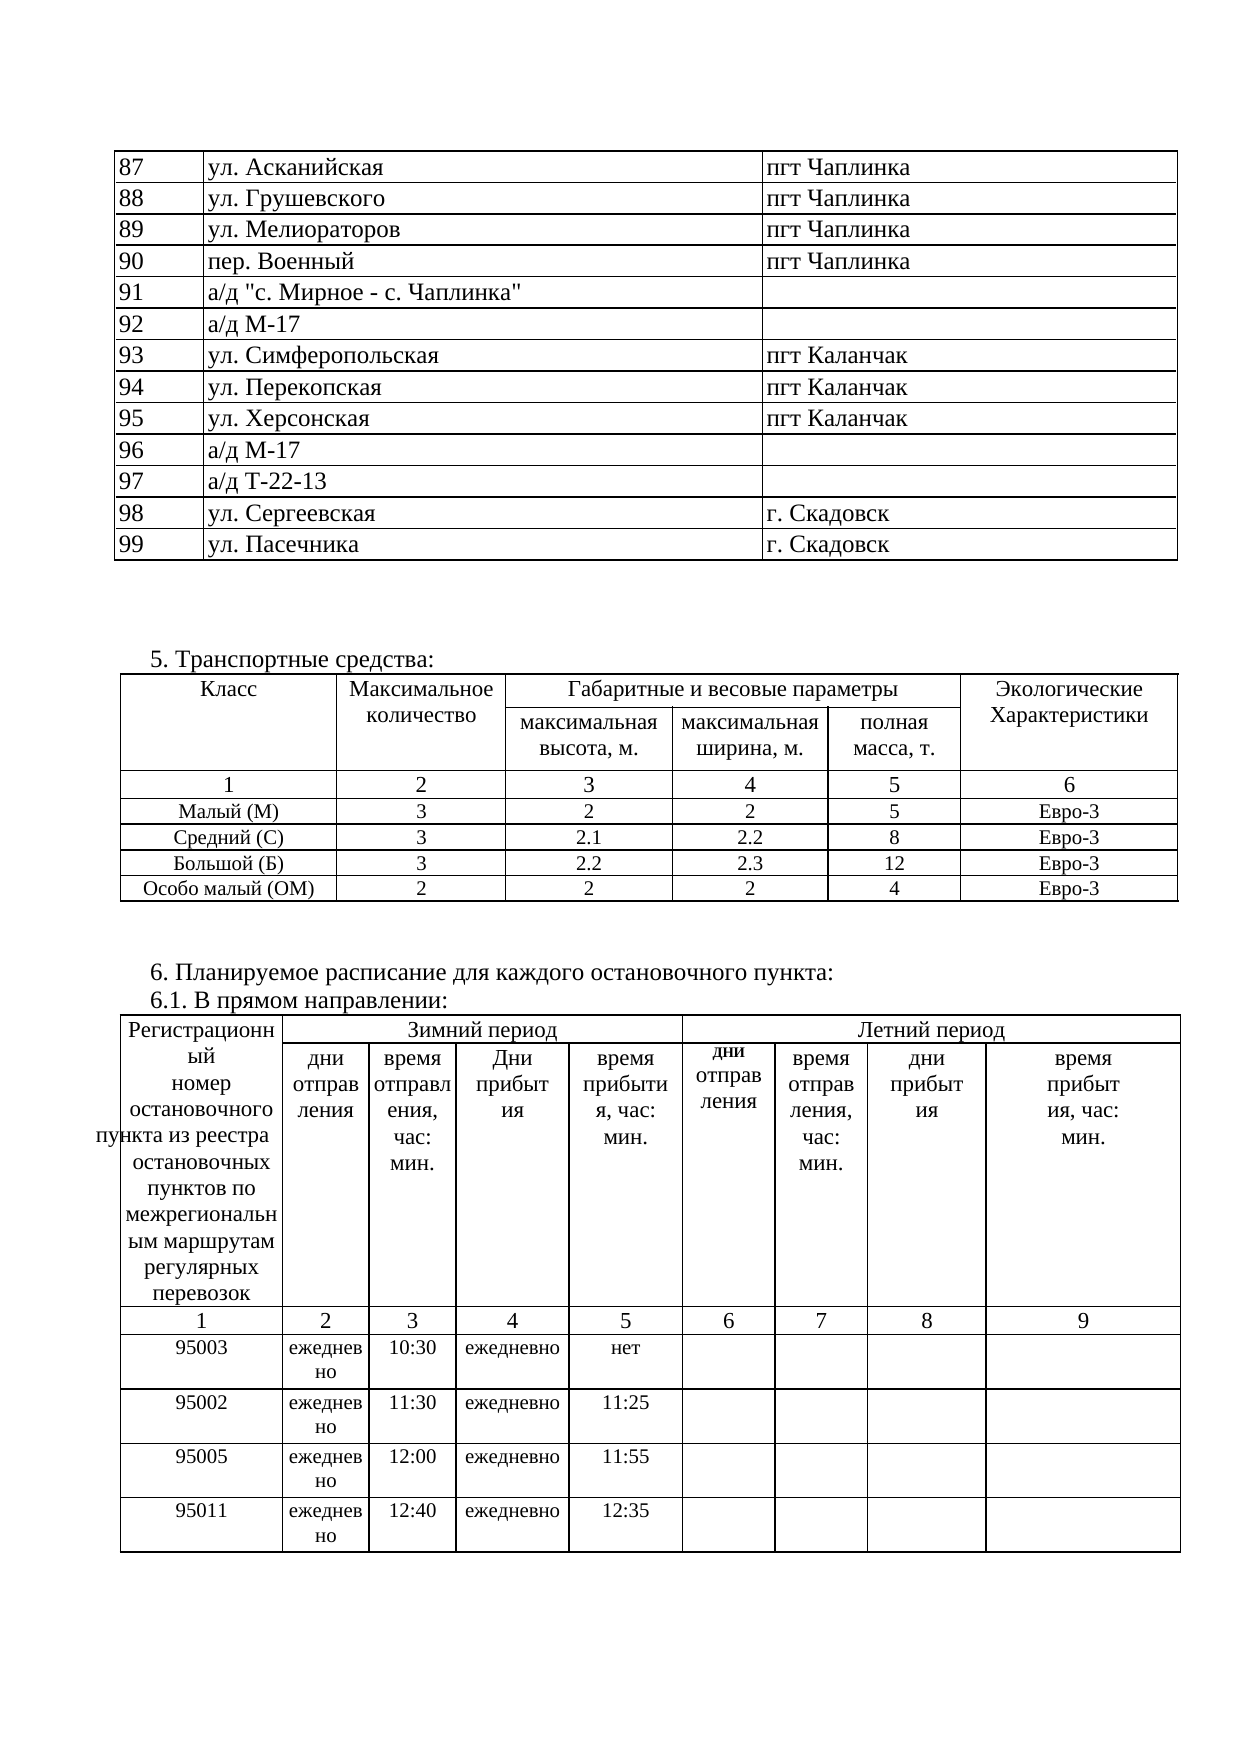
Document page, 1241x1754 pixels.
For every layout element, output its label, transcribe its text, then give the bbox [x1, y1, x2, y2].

text 5. Транспортные средства: [150, 644, 1090, 673]
table_cell 9 [987, 1307, 1180, 1334]
table_cell ул. Симферопольская [204, 340, 762, 370]
table_cell [763, 433, 1177, 464]
table_cell [763, 276, 1177, 307]
table_cell пгт Каланчак [763, 370, 1177, 402]
table_cell 94 [115, 371, 203, 402]
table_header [121, 1016, 282, 1306]
table_cell время отправл ения, час: мин. [370, 1044, 455, 1306]
table_cell 88 [115, 183, 203, 213]
table_cell время прибыт ия, час: мин. [987, 1044, 1180, 1306]
table_cell дни отправ ления [283, 1044, 368, 1306]
table_cell [683, 1444, 774, 1497]
table_cell 8 [868, 1307, 985, 1334]
table_cell 12:40 [370, 1498, 455, 1551]
table_cell Особо малый (ОМ) [121, 876, 336, 900]
table_cell 2 [506, 876, 672, 900]
table_cell 11:25 [570, 1390, 682, 1442]
table_cell 6 [961, 771, 1177, 798]
table_cell ул. Сергеевская [204, 498, 762, 527]
table_cell [776, 1444, 867, 1497]
table_header Экологические Характеристики [961, 675, 1177, 770]
table_header Летний период [683, 1016, 1180, 1042]
table_cell время отправ ления, час: мин. [776, 1044, 867, 1306]
table_cell [987, 1335, 1180, 1388]
table_cell ул. Херсонская [204, 403, 762, 433]
table_cell 1 [121, 771, 336, 798]
table_cell полная масса, т. [829, 708, 960, 770]
table_cell 3 [337, 799, 505, 823]
table_cell Дни прибыт ия [457, 1044, 568, 1306]
table_cell 2.1 [506, 825, 672, 849]
table_cell ежедневно [457, 1390, 568, 1442]
table_cell Евро-3 [961, 825, 1177, 849]
table_cell 6 [683, 1307, 774, 1334]
table_cell 11:30 [370, 1390, 455, 1442]
table_cell 2 [506, 799, 672, 823]
table_cell ежедневно [283, 1390, 368, 1442]
table_cell 10:30 [370, 1335, 455, 1388]
table_cell Малый (М) [121, 799, 336, 823]
table_cell [683, 1390, 774, 1442]
table_cell 2 [337, 771, 505, 798]
table_cell 95005 [121, 1444, 282, 1497]
table_cell 95 [115, 403, 203, 433]
table_header Зимний период [283, 1016, 682, 1042]
table_cell 95011 [121, 1498, 282, 1551]
table_cell 90 [115, 245, 203, 276]
table_cell 91 [115, 277, 203, 307]
table_header Габаритные и весовые параметры [506, 675, 960, 706]
table_cell дни прибыт ия [868, 1044, 985, 1306]
table_cell 4 [829, 876, 960, 900]
table_cell ул. Асканийская [204, 152, 762, 181]
table_cell 3 [370, 1307, 455, 1334]
table_cell 8 [829, 825, 960, 849]
table_header Класс [121, 675, 336, 770]
table_cell а/д М-17 [204, 435, 762, 464]
table_header Максимальное количество [337, 675, 505, 770]
table_cell [868, 1390, 985, 1442]
table_cell 95002 [121, 1390, 282, 1442]
table_cell 95003 [121, 1335, 282, 1388]
table_cell [683, 1498, 774, 1551]
table_cell 1 [121, 1307, 282, 1334]
table_cell а/д "с. Мирное - с. Чаплинка" [204, 277, 762, 307]
table_cell г. Скадовск [763, 528, 1177, 559]
table_cell 89 [115, 214, 203, 244]
table_cell 97 [115, 466, 203, 496]
table_cell [776, 1335, 867, 1388]
table_cell 4 [673, 771, 827, 798]
table_cell 3 [506, 771, 672, 798]
table_cell пгт Чаплинка [763, 244, 1177, 276]
table_cell 2 [673, 799, 827, 823]
table_cell пгт Чаплинка [763, 213, 1177, 244]
table_cell [987, 1390, 1180, 1442]
table_cell ул. Пасечника [204, 529, 762, 559]
table_cell г. Скадовск [763, 496, 1177, 527]
table_cell ежедневно [457, 1444, 568, 1497]
table_cell [776, 1498, 867, 1551]
table_cell [763, 465, 1177, 496]
table_cell ул. Мелиораторов [204, 215, 762, 244]
table_cell ежедневно [457, 1498, 568, 1551]
text 6. Планируемое расписание для каждого остановочного пункта: [150, 957, 1090, 986]
table_cell 12:00 [370, 1444, 455, 1497]
table_cell пгт Каланчак [763, 402, 1177, 433]
table_cell 5 [570, 1307, 682, 1334]
table_cell пгт Чаплинка [763, 152, 1177, 181]
table_cell 5 [829, 799, 960, 823]
table_cell нет [570, 1335, 682, 1388]
table_cell время прибыти я, час: мин. [570, 1044, 682, 1306]
table_cell [987, 1498, 1180, 1551]
table_cell 12 [829, 851, 960, 874]
table_cell а/д Т-22-13 [204, 466, 762, 496]
table_cell пгт Чаплинка [763, 181, 1177, 213]
table_cell пер. Военный [204, 246, 762, 276]
table_cell ежедневно [457, 1335, 568, 1388]
table_cell 98 [115, 497, 203, 527]
table_cell [987, 1444, 1180, 1497]
table_cell 87 [115, 152, 203, 181]
table_cell 2 [673, 876, 827, 900]
table_cell 2.2 [673, 825, 827, 849]
table_cell 99 [115, 529, 203, 559]
table_cell [776, 1390, 867, 1442]
table_cell ул. Перекопская [204, 372, 762, 402]
table_cell [683, 1335, 774, 1388]
table_cell 93 [115, 340, 203, 370]
table_cell [868, 1335, 985, 1388]
table_cell 3 [337, 851, 505, 874]
table_cell пгт Каланчак [763, 339, 1177, 370]
table_cell 96 [115, 434, 203, 464]
table_cell 7 [776, 1307, 867, 1334]
table_cell Евро-3 [961, 876, 1177, 900]
table_cell Евро-3 [961, 799, 1177, 823]
table_cell 11:55 [570, 1444, 682, 1497]
text 6.1. В прямом направлении: [150, 986, 1090, 1014]
table_cell а/д М-17 [204, 309, 762, 339]
table_cell максимальная ширина, м. [673, 708, 827, 770]
table_cell 2 [283, 1307, 368, 1334]
table_cell 3 [337, 825, 505, 849]
table_cell 4 [457, 1307, 568, 1334]
table_cell максимальная высота, м. [506, 708, 672, 770]
table_cell 92 [115, 308, 203, 339]
table_cell Большой (Б) [121, 851, 336, 874]
table_cell ежедневно [283, 1444, 368, 1497]
table_cell Средний (С) [121, 825, 336, 849]
table_cell [868, 1444, 985, 1497]
table_cell [763, 307, 1177, 339]
table_cell ежедневно [283, 1498, 368, 1551]
table_cell 12:35 [570, 1498, 682, 1551]
table_cell 2 [337, 876, 505, 900]
table_cell 2.2 [506, 851, 672, 874]
table_cell [868, 1498, 985, 1551]
table_cell 5 [829, 771, 960, 798]
table_cell ДНИ отправ ления [683, 1044, 774, 1306]
table_cell ежедневно [283, 1335, 368, 1388]
table_cell ул. Грушевского [204, 183, 762, 213]
table_cell 2.3 [673, 851, 827, 874]
table_cell Евро-3 [961, 851, 1177, 874]
